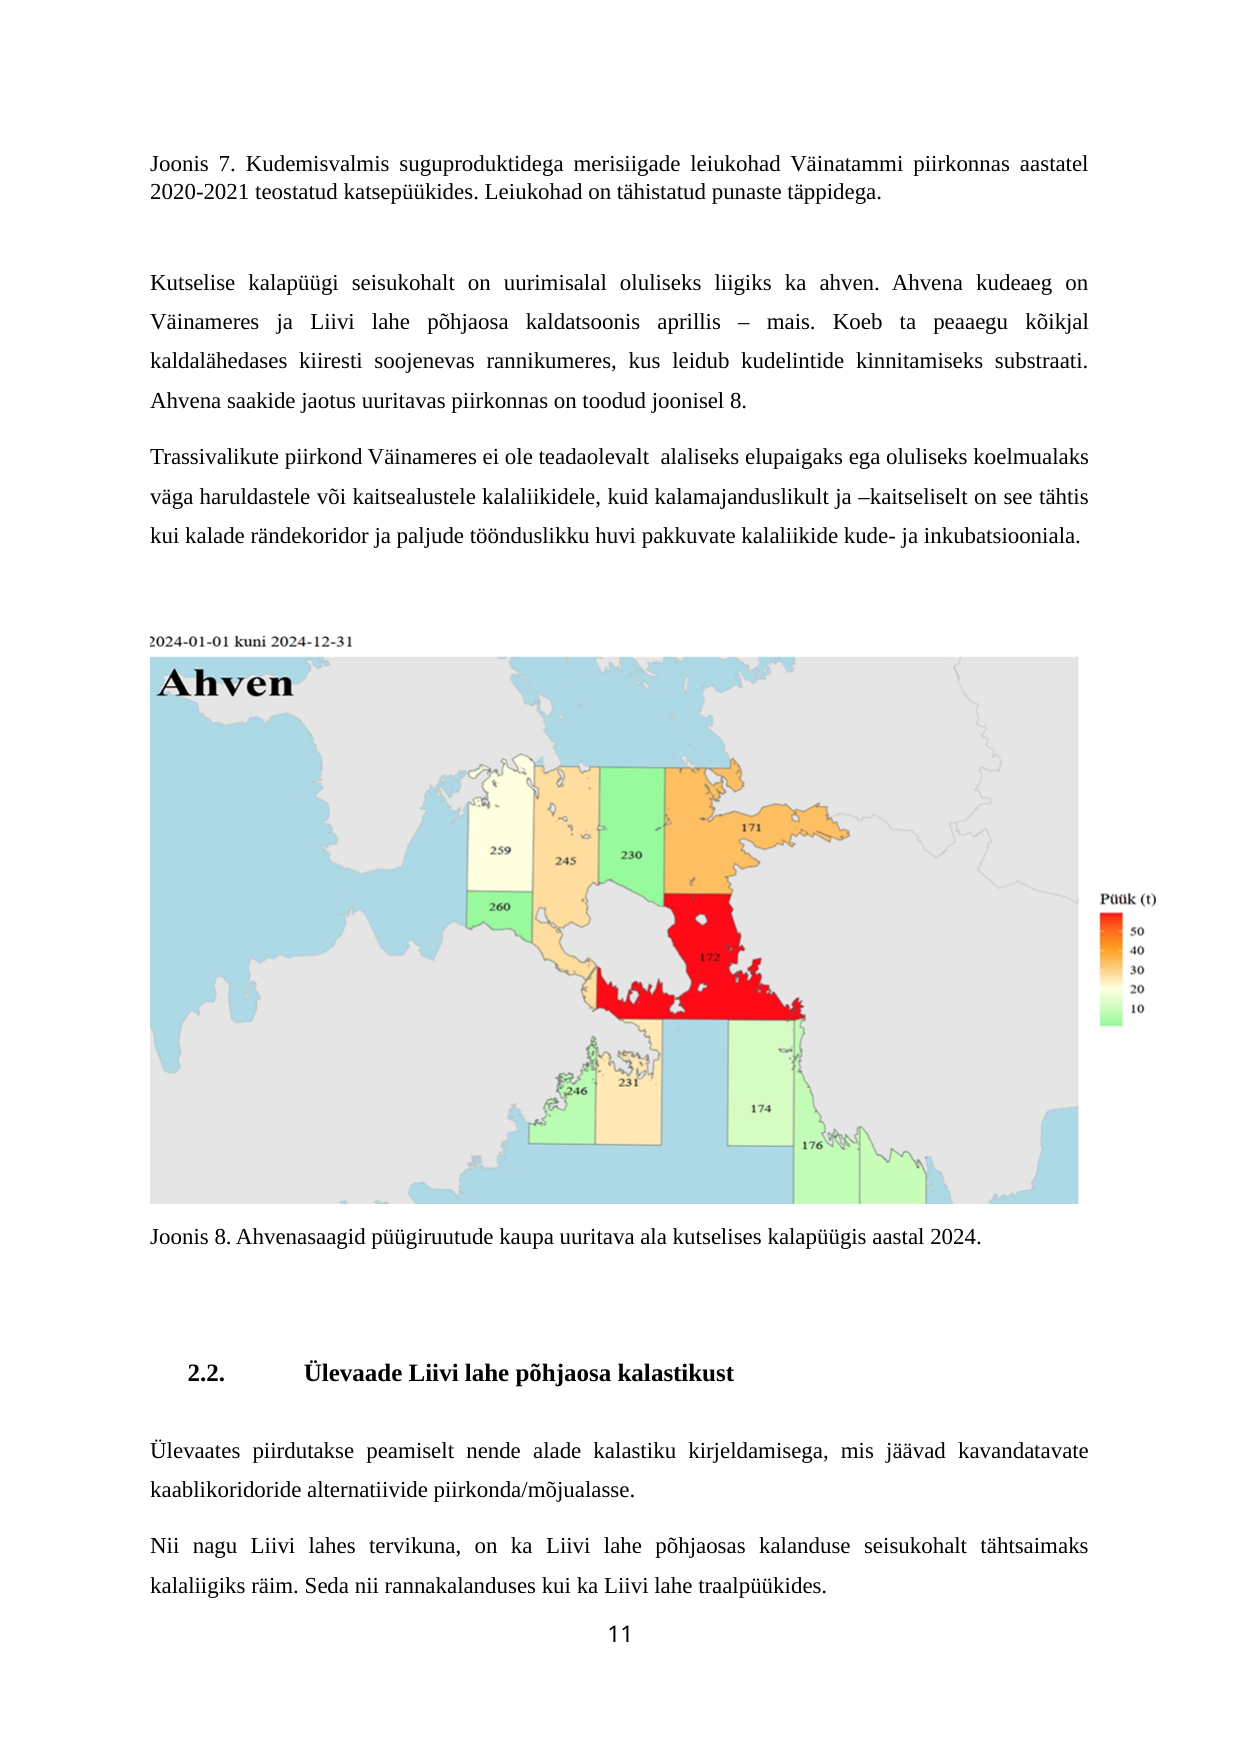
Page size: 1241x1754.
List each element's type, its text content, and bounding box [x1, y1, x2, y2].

text Nii nagu Liivi lahes tervikuna, on ka Liivi lahe põhjaosas kalanduse seisukohalt tähtsaimaks kalaliigiks räim. Seda nii rannakalanduses kui ka Liivi lahe traalpüükides. [150, 1532, 1090, 1598]
text Kutselise kalapüügi seisukohalt on uurimisalal oluliseks liigiks ka ahven. Ahvena kudeaeg on Väinameres ja Liivi lahe põhjaosa kaldatsoonis aprillis – mais. Koeb ta peaaegu kõikjal kaldalähedases kiiresti soojenevas rannikumeres, kus leidub kudelintide kinnitamiseks substraati. Ahvena saakide jaotus uuritavas piirkonnas on toodud joonisel 8. [150, 269, 1090, 413]
picture [150, 634, 1157, 1204]
text Joonis 7. Kudemisvalmis suguproduktidega merisiigade leiukohad Väinatammi piirkonnas aastatel 2020-2021 teostatud katsepüükides. Leiukohad on tähistatud punaste täppidega. [150, 150, 1090, 205]
text Ülevaates piirdutakse peamiselt nende alade kalastiku kirjeldamisega, mis jäävad kavandatavate kaablikoridoride alternatiivide piirkonda/mõjualasse. [150, 1437, 1090, 1503]
text Joonis 8. Ahvenasaagid püügiruutude kaupa uuritava ala kutselises kalapüügis aastal 2024. [150, 1223, 1090, 1249]
list Ülevaade Liivi lahe põhjaosa kalastikust [187, 1358, 1090, 1387]
text Trassivalikute piirkond Väinameres ei ole teadaolevalt alaliseks elupaigaks ega oluliseks koelmualaks väga haruldastele või kaitsealustele kalaliikidele, kuid kalamajanduslikult ja –kaitseliselt on see tähtis kui kalade rändekoridor ja paljude töönduslikku huvi pakkuvate kalaliikide kude- ja inkubatsiooniala. [150, 443, 1090, 548]
